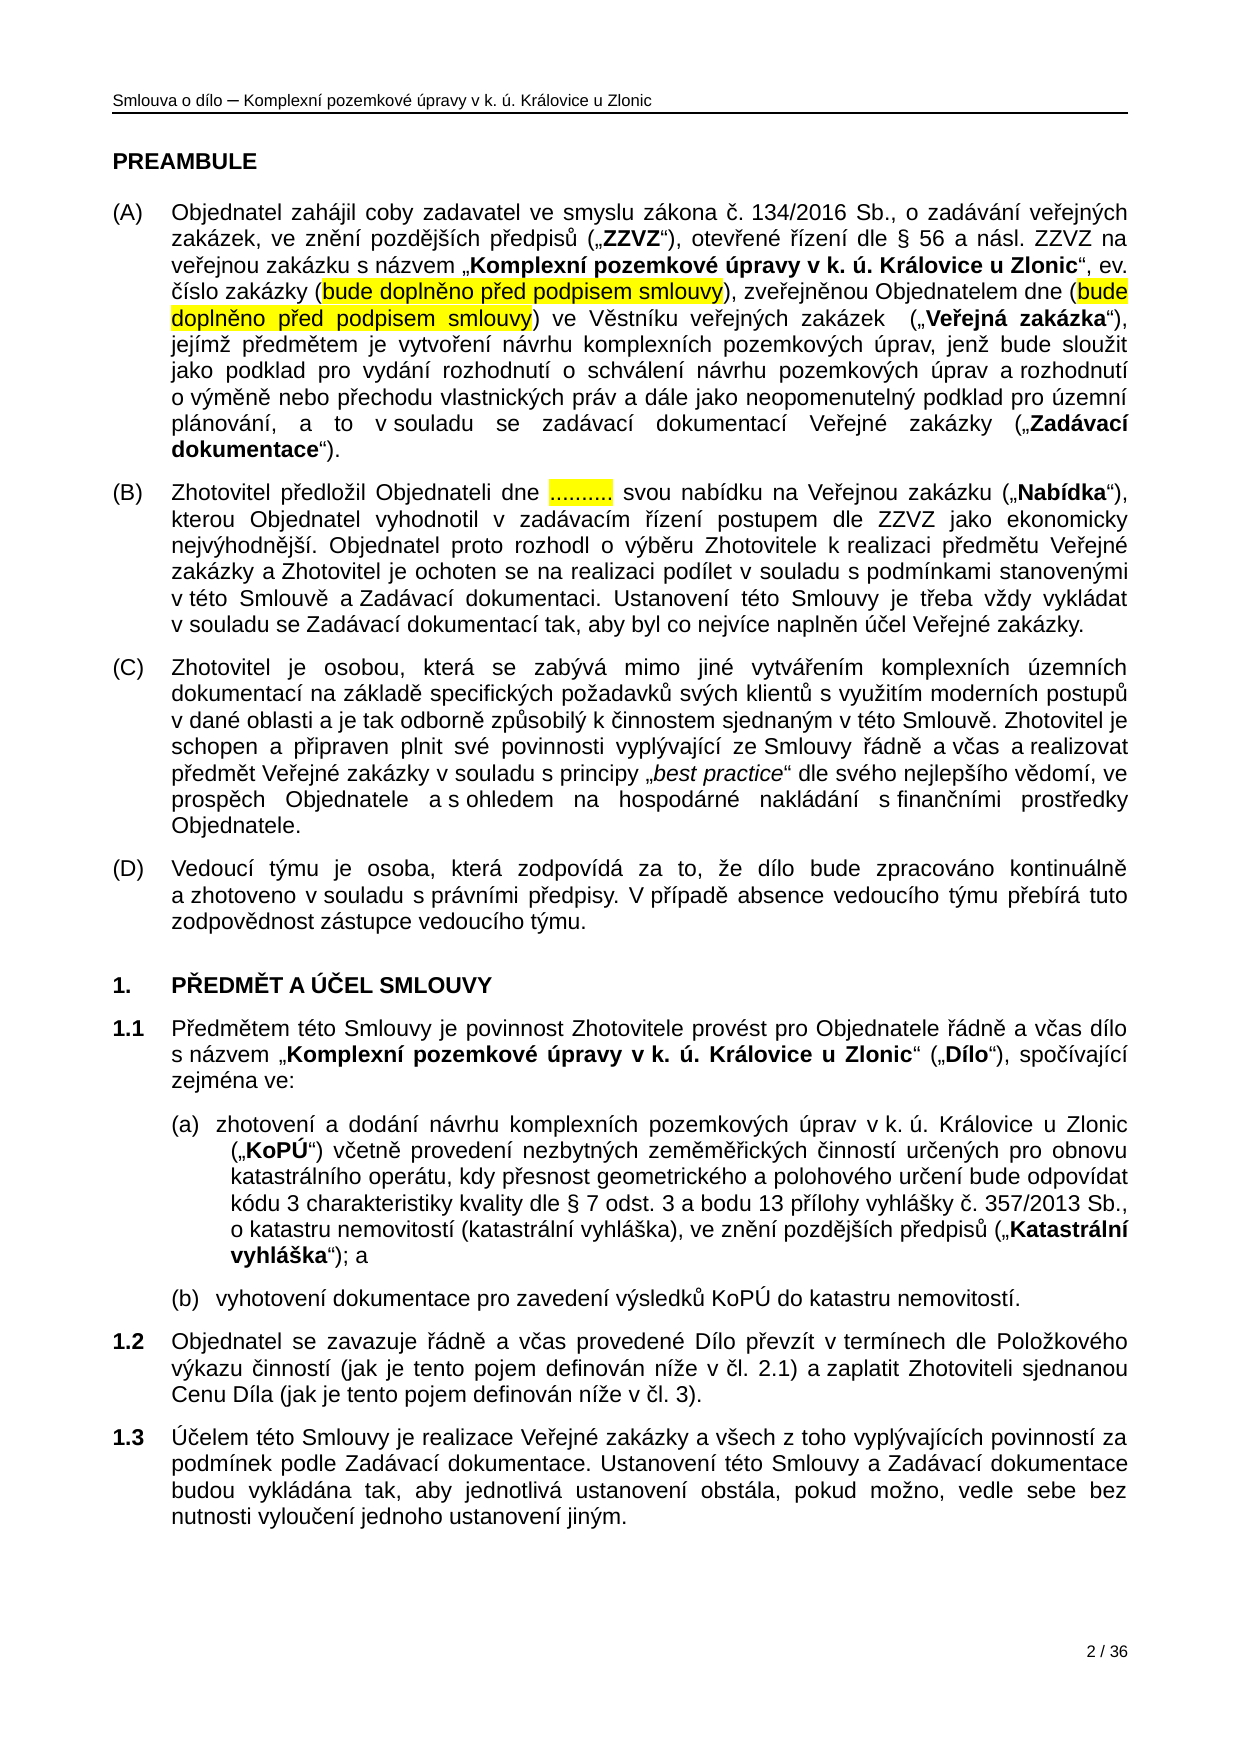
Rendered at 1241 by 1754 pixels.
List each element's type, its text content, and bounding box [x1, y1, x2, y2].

text Předmětem této Smlouvy je povinnost Zhotovitele provést pro Objednatele řádně a včas dílo s názvem „Komplexní pozemkové úpravy v k. ú. Královice u Zlonic“ („Dílo“), spočívající zejména ve: [112, 1015, 1128, 1094]
text Zhotovitel je osobou, která se zabývá mimo jiné vytvářením komplexních územních dokumentací na základě specifických požadavků svých klientů s využitím moderních postupů v dané oblasti a je tak odborně způsobilý k činnostem sjednaným v této Smlouvě. Zhotovitel je schopen a připraven plnit své povinnosti vyplývající ze Smlouvy řádně a včas a realizovat předmět Veřejné zakázky v souladu s principy „best practice“ dle svého nejlepšího vědomí, ve prospěch Objednatele a s ohledem na hospodárné nakládání s finančními prostředky Objednatele. [112, 654, 1128, 838]
text vyhotovení dokumentace pro zavedení výsledků KoPÚ do katastru nemovitostí. [171, 1285, 1128, 1312]
text Vedoucí týmu je osoba, která zodpovídá za to, že dílo bude zpracováno kontinuálně a zhotoveno v souladu s právními předpisy. V případě absence vedoucího týmu přebírá tuto zodpovědnost zástupce vedoucího týmu. [112, 855, 1128, 934]
subtitle Preambule [112, 148, 1128, 174]
text Předmět a účel smlouvy [112, 972, 1128, 998]
text Zhotovitel předložil Objednateli dne .......... svou nabídku na Veřejnou zakázku („Nabídka“), kterou Objednatel vyhodnotil v zadávacím řízení postupem dle ZZVZ jako ekonomicky nejvýhodnější. Objednatel proto rozhodl o výběru Zhotovitele k realizaci předmětu Veřejné zakázky a Zhotovitel je ochoten se na realizaci podílet v souladu s podmínkami stanovenými v této Smlouvě a Zadávací dokumentaci. Ustanovení této Smlouvy je třeba vždy vykládat v souladu se Zadávací dokumentací tak, aby byl co nejvíce naplněn účel Veřejné zakázky. [112, 479, 1128, 637]
text zhotovení a dodání návrhu komplexních pozemkových úprav v k. ú. Královice u Zlonic („KoPÚ“) včetně provedení nezbytných zeměměřických činností určených pro obnovu katastrálního operátu, kdy přesnost geometrického a polohového určení bude odpovídat kódu 3 charakteristiky kvality dle § 7 odst. 3 a bodu 13 přílohy vyhlášky č. 357/2013 Sb., o katastru nemovitostí (katastrální vyhláška), ve znění pozdějších předpisů („Katastrální vyhláška“); a [171, 1111, 1128, 1269]
text Účelem této Smlouvy je realizace Veřejné zakázky a všech z toho vyplývajících povinností za podmínek podle Zadávací dokumentace. Ustanovení této Smlouvy a Zadávací dokumentace budou vykládána tak, aby jednotlivá ustanovení obstála, pokud možno, vedle sebe bez nutnosti vyloučení jednoho ustanovení jiným. [112, 1424, 1128, 1529]
text Objednatel zahájil coby zadavatel ve smyslu zákona č. 134/2016 Sb., o zadávání veřejných zakázek, ve znění pozdějších předpisů („ZZVZ“), otevřené řízení dle § 56 a násl. ZZVZ na veřejnou zakázku s názvem „Komplexní pozemkové úpravy v k. ú. Královice u Zlonic“, ev. číslo zakázky (bude doplněno před podpisem smlouvy), zveřejněnou Objednatelem dne (bude doplněno před podpisem smlouvy) ve Věstníku veřejných zakázek („Veřejná zakázka“), jejímž předmětem je vytvoření návrhu komplexních pozemkových úprav, jenž bude sloužit jako podklad pro vydání rozhodnutí o schválení návrhu pozemkových úprav a rozhodnutí o výměně nebo přechodu vlastnických práv a dále jako neopomenutelný podklad pro územní plánování, a to v souladu se zadávací dokumentací Veřejné zakázky („Zadávací dokumentace“). [112, 199, 1128, 463]
text Objednatel se zavazuje řádně a včas provedené Dílo převzít v termínech dle Položkového výkazu činností (jak je tento pojem definován níže v čl. 2.1) a zaplatit Zhotoviteli sjednanou Cenu Díla (jak je tento pojem definován níže v čl. 3). [112, 1328, 1128, 1407]
